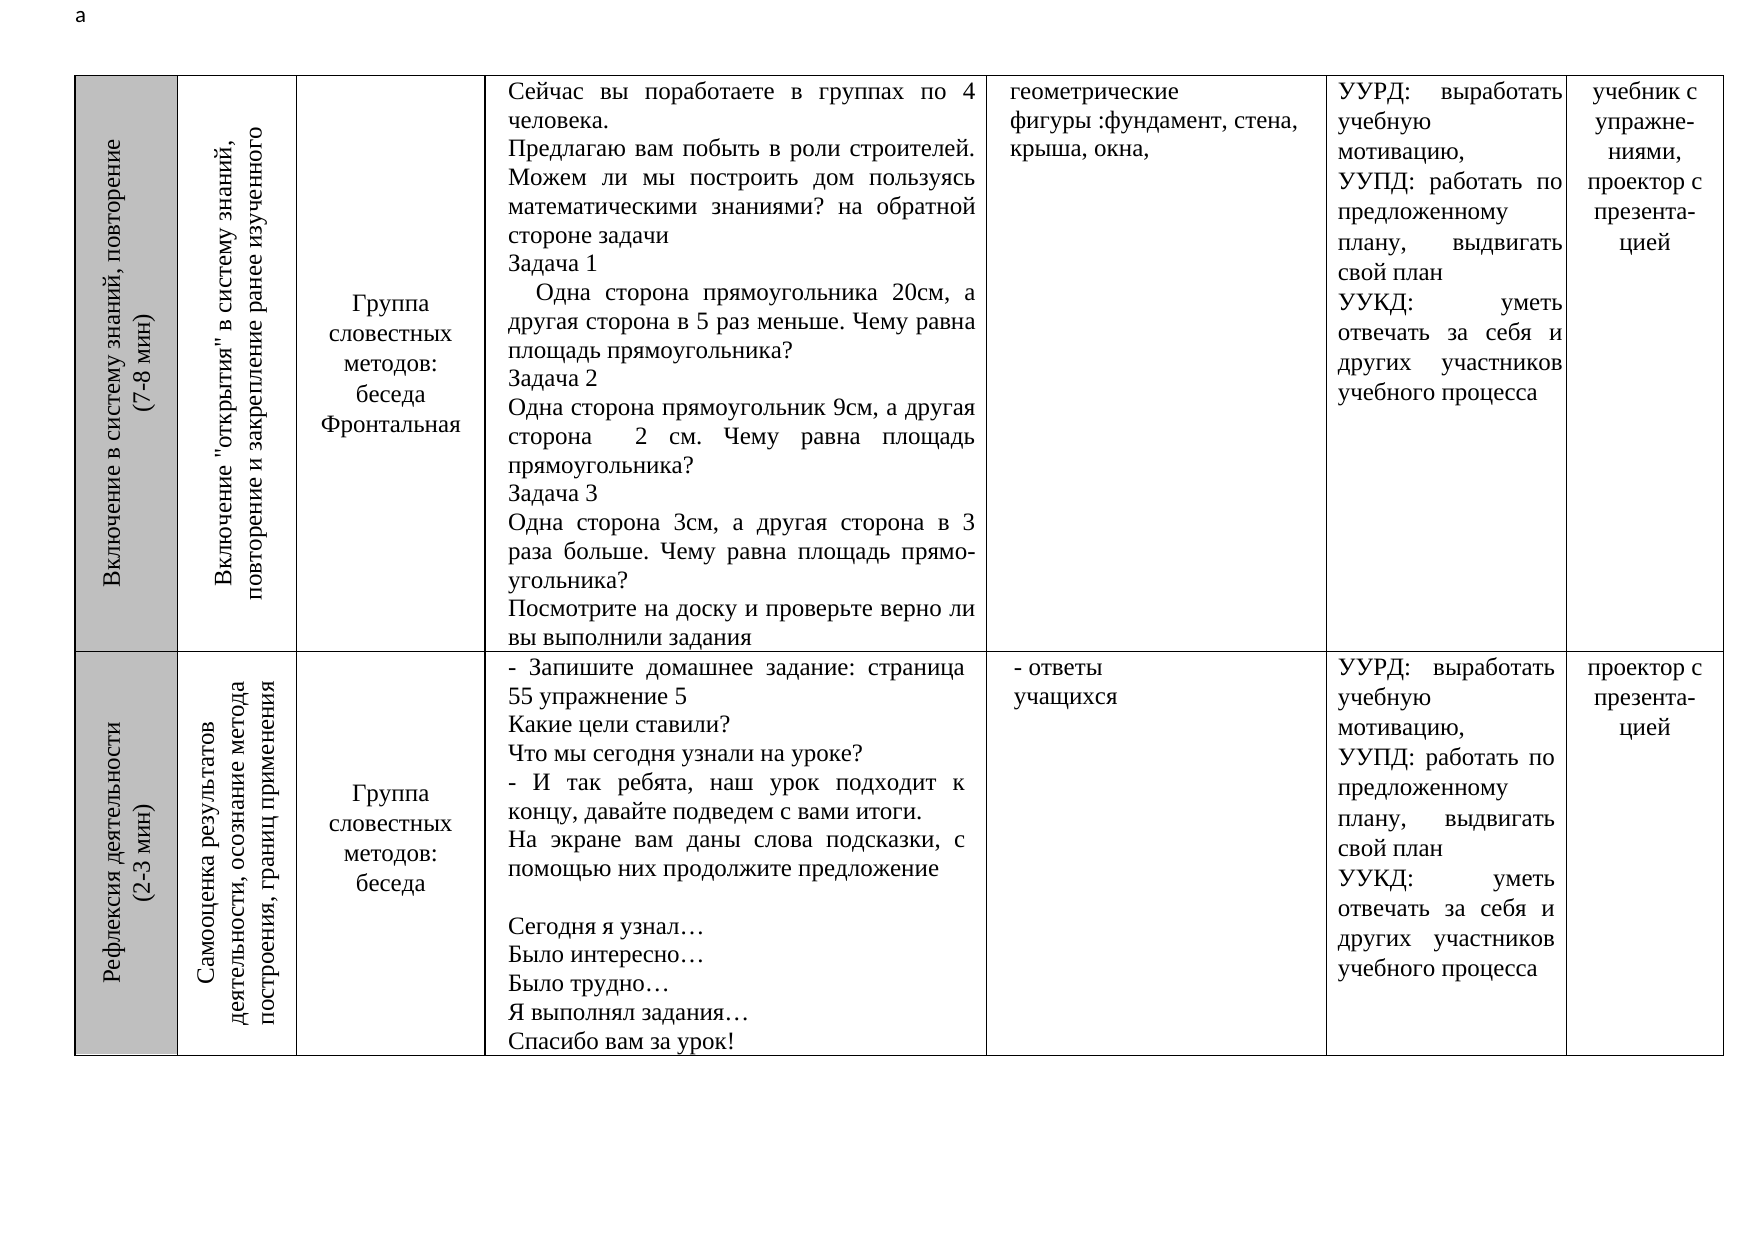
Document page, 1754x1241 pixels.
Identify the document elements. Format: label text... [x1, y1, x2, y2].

table_cell УУРД: выработать учебную мотивацию, УУПД: работать по предложенному плану, выдвигать свой план УУКД: уметь отвечать за себя и других участников учебного процесса [1327, 76, 1566, 651]
table_cell Рефлексия деятельности (2-3 мин) [76, 652, 177, 1054]
table_cell Включение "открытия" в систему знаний, повторение и закрепление ранее изученного [178, 76, 296, 651]
table_cell проектор с презента-цией [1567, 652, 1723, 1054]
table_cell учебник с упражне-ниями, проектор с презента-цией [1567, 76, 1723, 651]
table_cell ответы учащихся [987, 652, 1326, 1054]
table_cell - Запишите домашнее задание: страница 55 упражнение 5 Какие цели ставили? Что мы сегодня узнали на уроке? - И так ребята, наш урок подходит к концу, давайте подведем с вами итоги. На экране вам даны слова подсказки, с помощью них продолжите предложение Сегодня я узнал… Было интересно… Было трудно… Я выполнял задания… Спасибо вам за урок! [486, 652, 986, 1054]
table_cell Включение в систему знаний, повторение (7-8 мин) [76, 76, 177, 651]
table_cell геометрические фигуры :фундамент, стена, крыша, окна, [987, 76, 1326, 651]
table_cell Группа словестных методов: беседа Фронтальная [297, 76, 484, 651]
table_cell Самооценка результатов деятельности, осознание метода построения, границ применения нового знания [178, 652, 296, 1054]
table_cell Группа словестных методов: беседа [297, 652, 484, 1054]
table_cell УУРД: выработать учебную мотивацию, УУПД: работать по предложенному плану, выдвигать свой план УУКД: уметь отвечать за себя и других участников учебного процесса [1327, 652, 1566, 1054]
table_cell Сейчас вы поработаете в группах по 4 человека. Предлагаю вам побыть в роли строителей. Можем ли мы построить дом пользуясь математическими знаниями? на обратной стороне задачи Задача 1 Одна сторона прямоугольника 20см, а другая сторона в 5 раз меньше. Чему равна площадь прямоугольника? Задача 2 Одна сторона прямоугольник 9см, а другая сторона 2 см. Чему равна площадь прямоугольника? Задача 3 Одна сторона 3см, а другая сторона в 3 раза больше. Чему равна площадь прямо-угольника? Посмотрите на доску и проверьте верно ли вы выполнили задания [486, 76, 986, 651]
